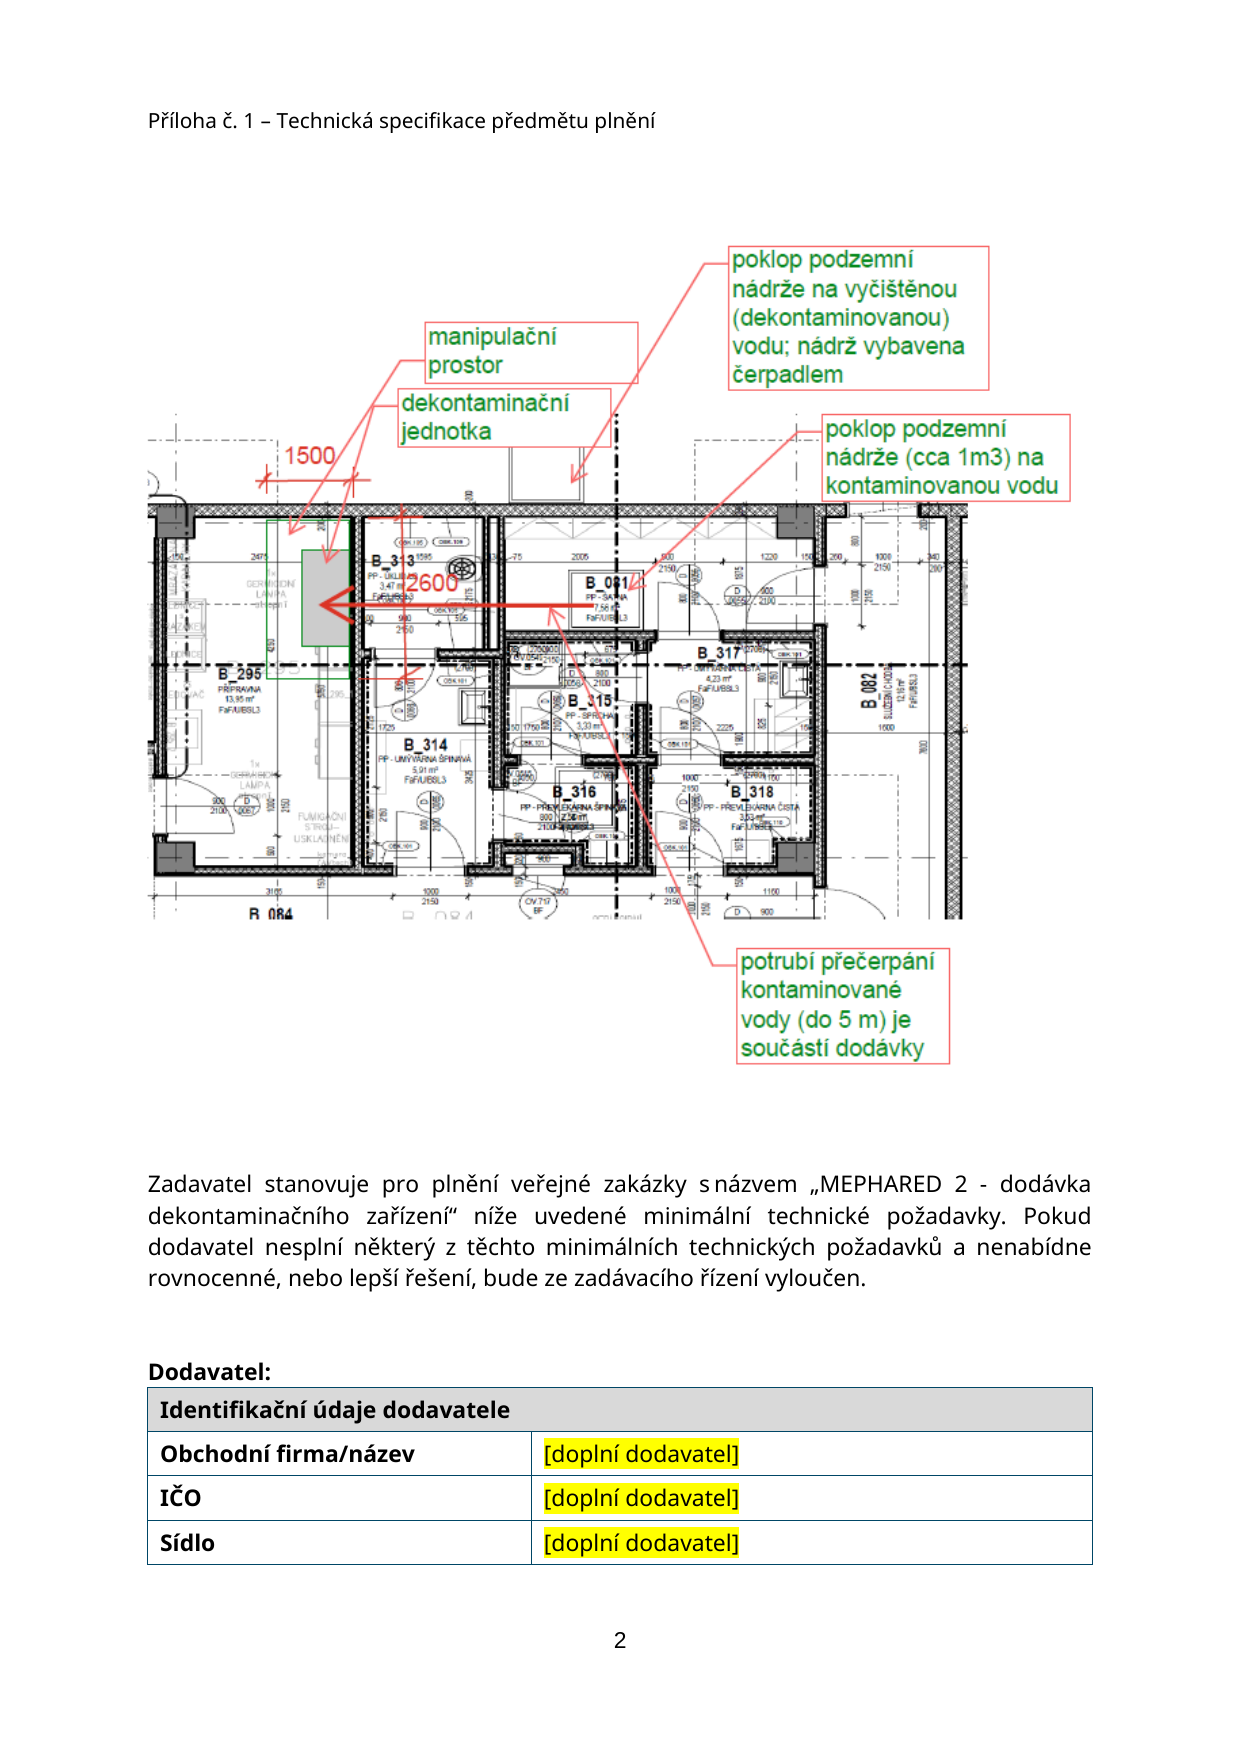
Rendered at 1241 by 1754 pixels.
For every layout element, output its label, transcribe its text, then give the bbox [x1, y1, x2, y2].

table_header Identifikační údaje dodavatele [148, 1388, 1092, 1431]
text Zadavatel stanovuje pro plnění veřejné zakázky s názvem „MEPHARED 2 - dodávka dekontaminačního zařízení“ níže uvedené minimální technické požadavky. Pokud dodavatel nesplní některý z těchto minimálních technických požadavků a nenabídne rovnocenné, nebo lepší řešení, bude ze zadávacího řízení vyloučen. [148, 1168, 1093, 1293]
table_cell Sídlo [148, 1521, 531, 1564]
table_cell [doplní dodavatel] [532, 1432, 1092, 1475]
table_cell Obchodní firma/název [148, 1432, 531, 1475]
table_cell [doplní dodavatel] [532, 1521, 1092, 1564]
table_cell IČO [148, 1476, 531, 1519]
table_cell [doplní dodavatel] [532, 1476, 1092, 1519]
